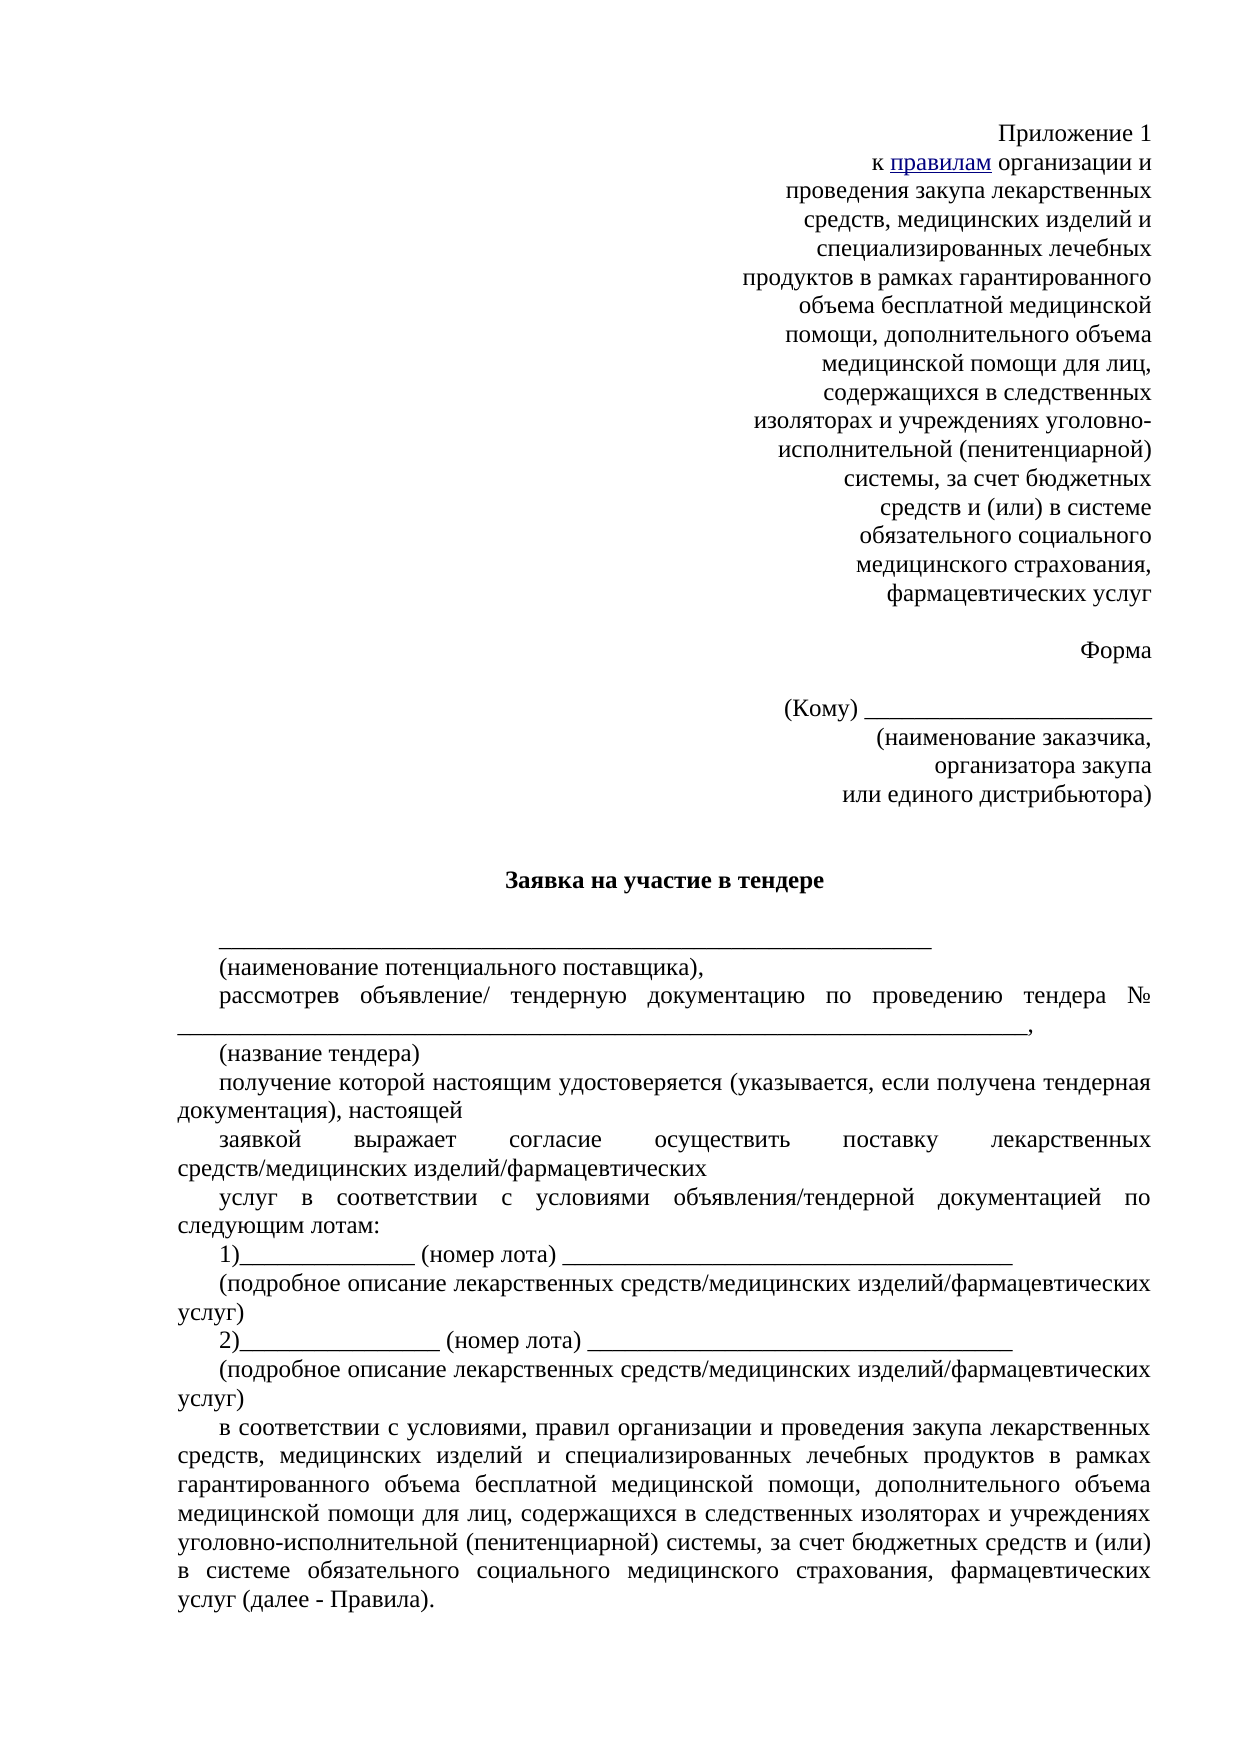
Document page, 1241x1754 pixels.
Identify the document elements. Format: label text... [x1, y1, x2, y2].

text в соответствии с условиями, правил организации и проведения закупа лекарственных средств, медицинских изделий и специализированных лечебных продуктов в рамках гарантированного объема бесплатной медицинской помощи, дополнительного объема медицинской помощи для лиц, содержащихся в следственных изоляторах и учреждениях уголовно-исполнительной (пенитенциарной) системы, за счет бюджетных средств и (или) в системе обязательного социального медицинского страхования, фармацевтических услуг (далее - Правила). [177, 1412, 1152, 1613]
text объема бесплатной медицинской [177, 291, 1152, 319]
text _________________________________________________________ [177, 923, 1152, 952]
text заявкой выражает согласие осуществить поставку лекарственных средств/медицинских изделий/фармацевтических [177, 1124, 1152, 1182]
text продуктов в рамках гарантированного [177, 262, 1152, 291]
text проведения закупа лекарственных [177, 176, 1152, 204]
text фармацевтических услуг [177, 578, 1152, 607]
text Форма [177, 636, 1152, 664]
text услуг в соответствии с условиями объявления/тендерной документацией по следующим лотам: [177, 1182, 1152, 1239]
text или единого дистрибьютора) [177, 779, 1152, 808]
text (подробное описание лекарственных средств/медицинских изделий/фармацевтических услуг) [177, 1268, 1152, 1326]
text медицинской помощи для лиц, [177, 348, 1152, 377]
text системы, за счет бюджетных [177, 463, 1152, 492]
text исполнительной (пенитенциарной) [177, 434, 1152, 463]
text (подробное описание лекарственных средств/медицинских изделий/фармацевтических услуг) [177, 1354, 1152, 1412]
text изоляторах и учреждениях уголовно- [177, 406, 1152, 434]
text 2)________________ (номер лота) __________________________________ [177, 1326, 1152, 1354]
text (наименование заказчика, [177, 722, 1152, 751]
text (наименование потенциального поставщика), [177, 952, 1152, 981]
text (Кому) _______________________ [177, 693, 1152, 722]
text Заявка на участие в тендере [177, 866, 1152, 894]
text специализированных лечебных [177, 233, 1152, 262]
text получение которой настоящим удостоверяется (указывается, если получена тендерная документация), настоящей [177, 1067, 1152, 1124]
text (название тендера) [177, 1038, 1152, 1067]
text организатора закупа [177, 751, 1152, 779]
text 1)______________ (номер лота) ____________________________________ [177, 1239, 1152, 1268]
text к правилам организации и [177, 147, 1152, 176]
text содержащихся в следственных [177, 377, 1152, 406]
text средств, медицинских изделий и [177, 204, 1152, 233]
text обязательного социального [177, 521, 1152, 549]
text рассмотрев объявление/ тендерную документацию по проведению тендера № ____________________________________________________________________, [177, 981, 1152, 1038]
text помощи, дополнительного объема [177, 319, 1152, 348]
text медицинского страхования, [177, 549, 1152, 578]
text Приложение 1 [177, 118, 1152, 147]
text средств и (или) в системе [177, 492, 1152, 521]
